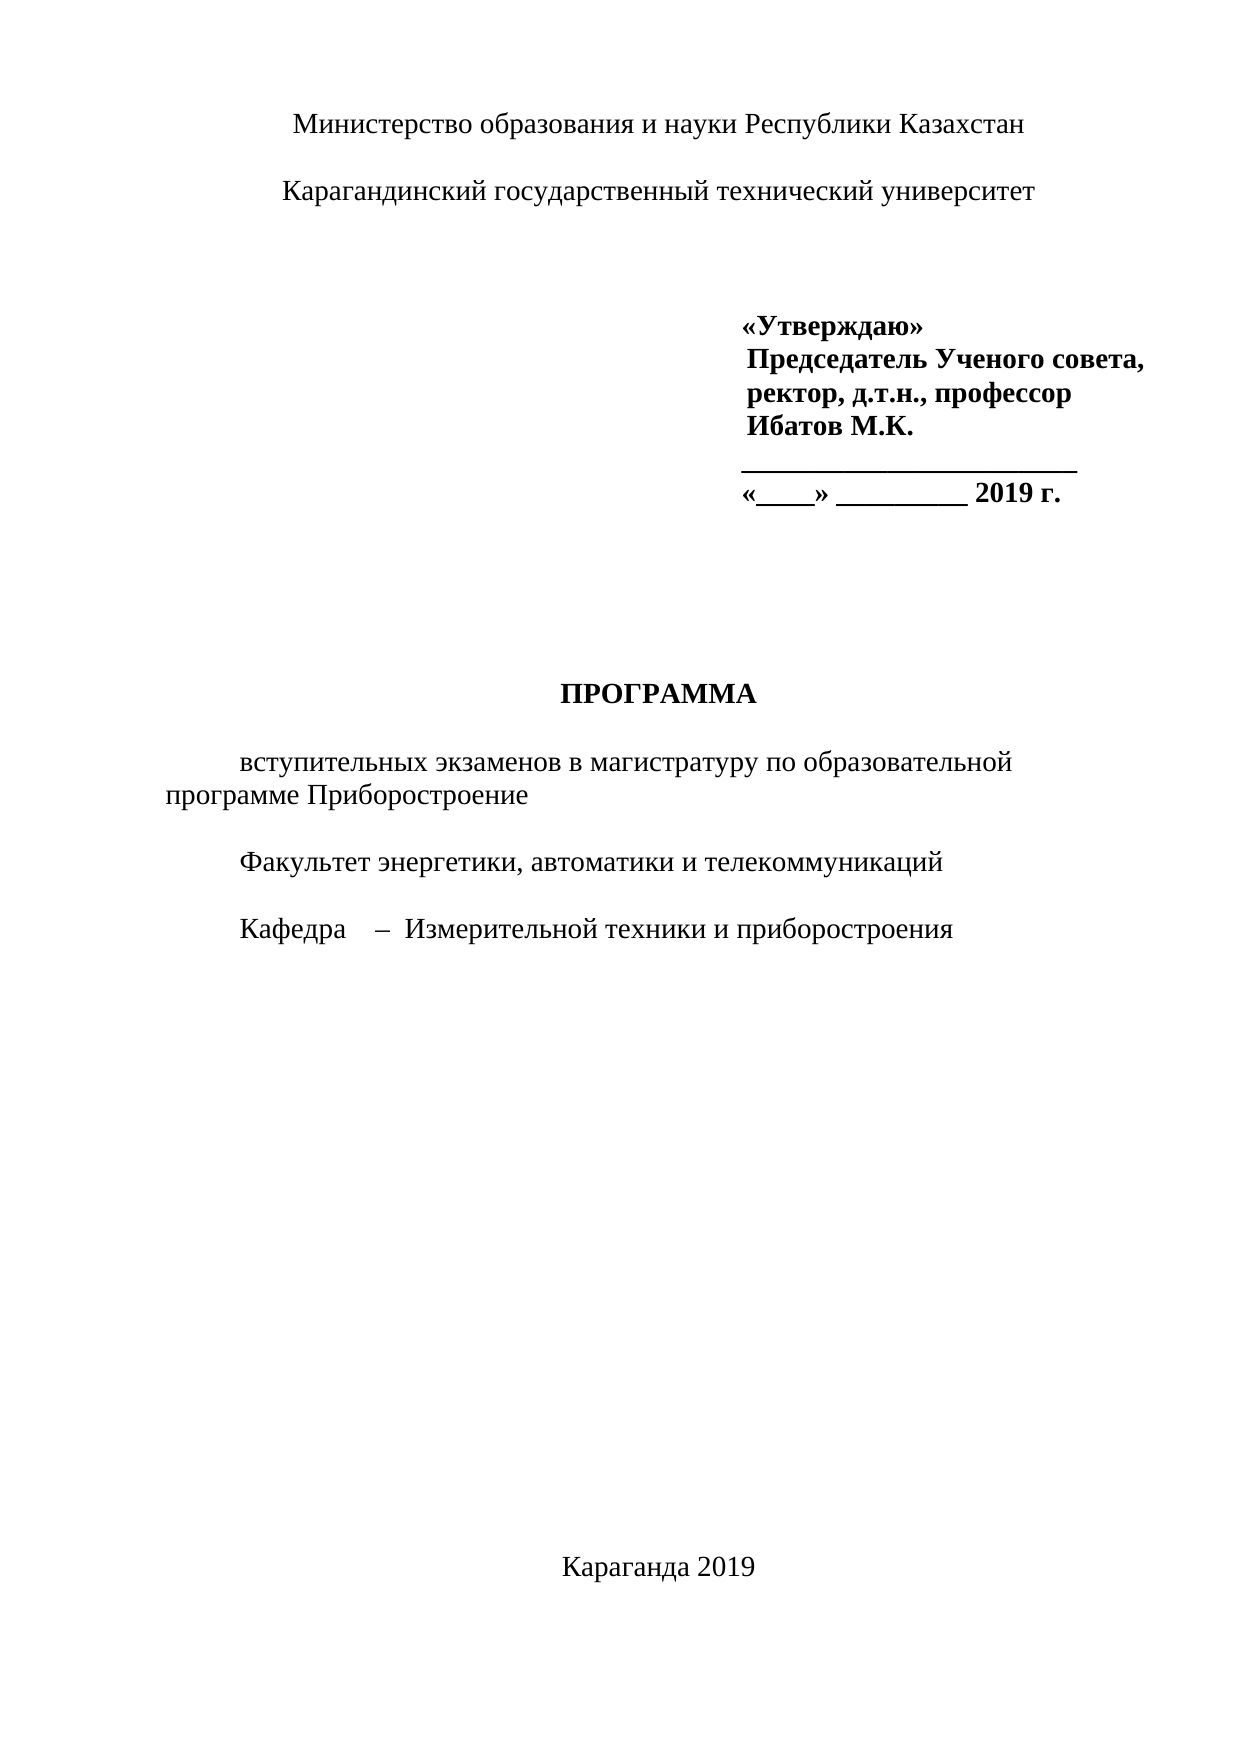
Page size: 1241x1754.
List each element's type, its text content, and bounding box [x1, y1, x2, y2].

text Факультет энергетики, автоматики и телекоммуникаций [165, 844, 1152, 878]
text «____» _________ 2019 г. [727, 475, 1152, 509]
text Министерство образования и науки Республики Казахстан [165, 106, 1152, 140]
text ректор, д.т.н., профессор [747, 375, 1152, 408]
text вступительных экзаменов в магистратуру по образовательной программе Приборостроение [165, 744, 1152, 811]
text Карагандинский государственный технический университет [165, 173, 1152, 207]
text Председатель Ученого совета, [747, 341, 1152, 375]
text Ибатов М.К. [747, 408, 1152, 442]
text _______________________ [727, 442, 1152, 475]
text Караганда 2019 [165, 1549, 1152, 1582]
text Кафедра – Измерительной техники и приборостроения [165, 911, 1152, 945]
text ПРОГРАММА [165, 677, 1152, 710]
text «Утверждаю» [727, 308, 1152, 341]
